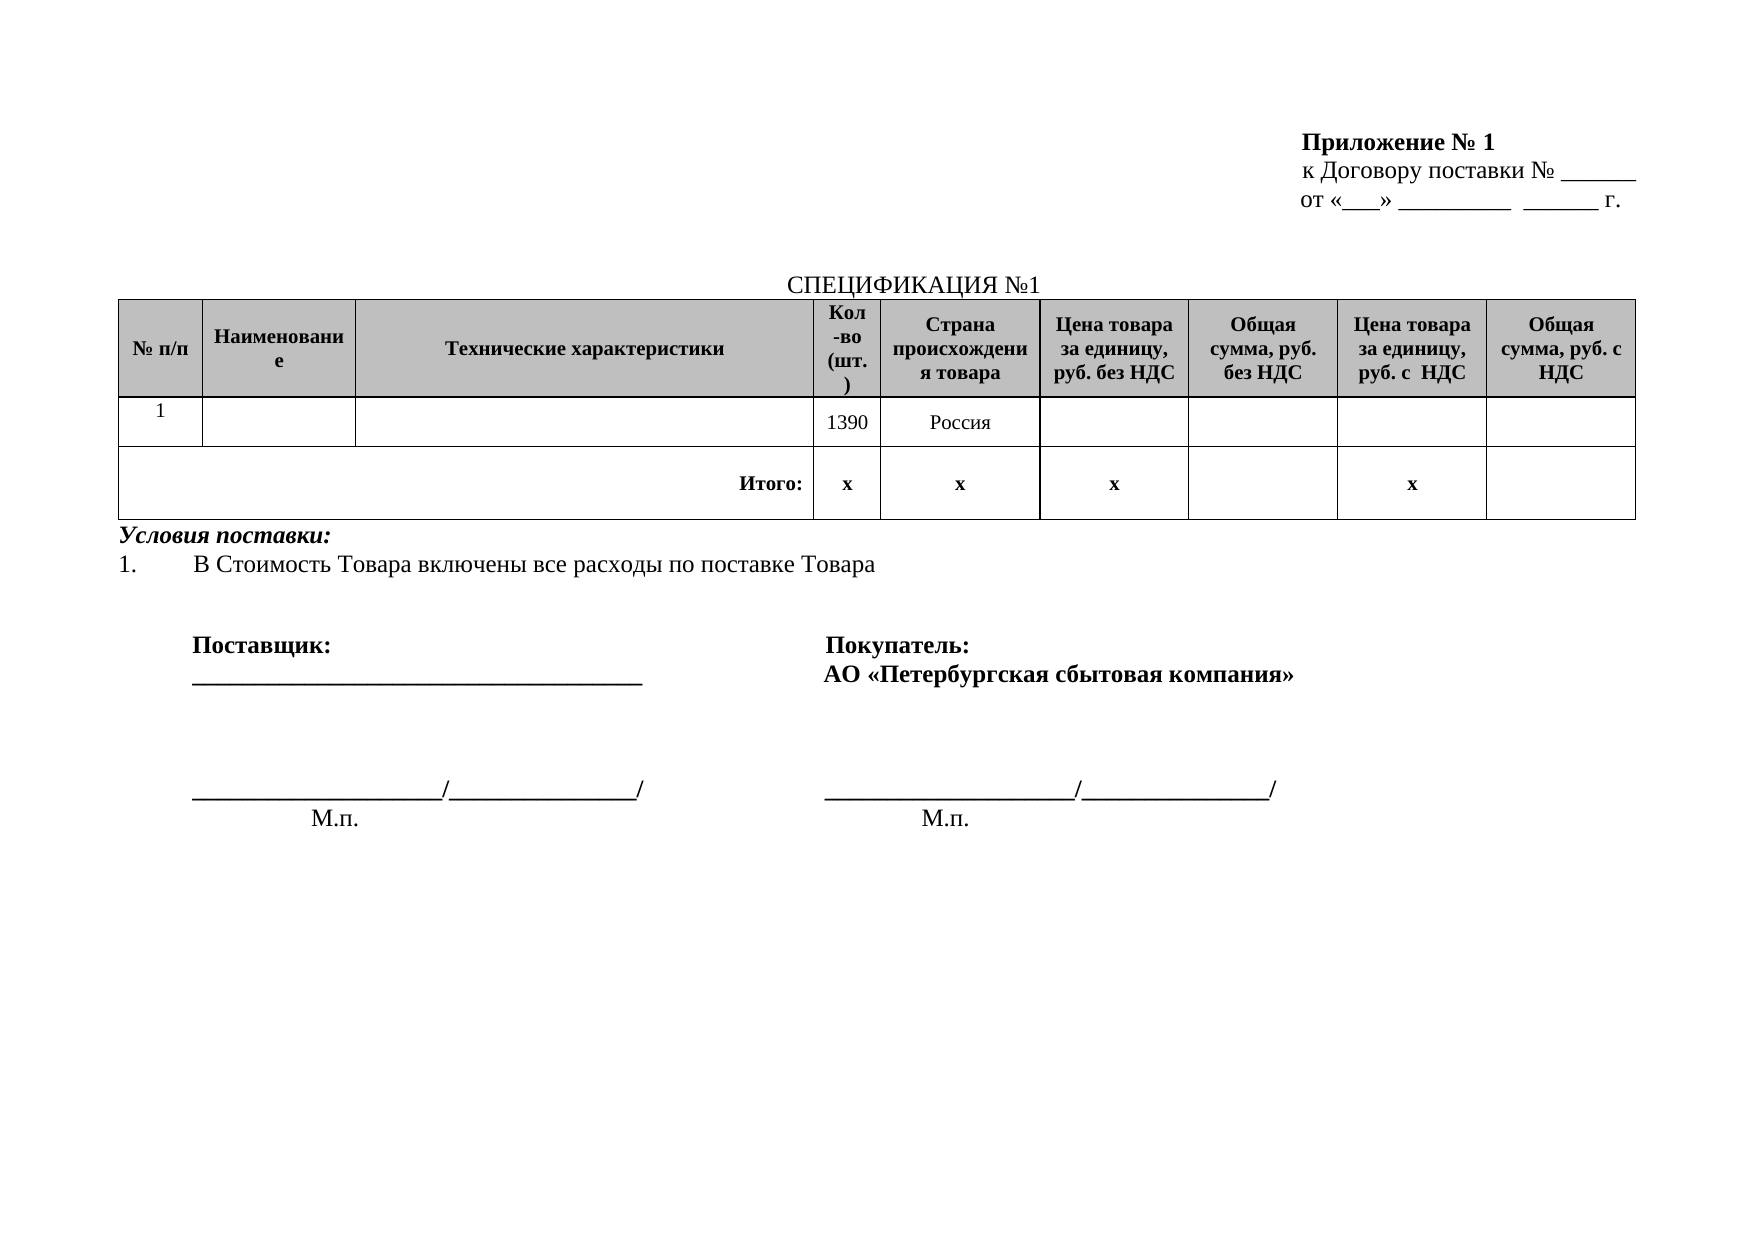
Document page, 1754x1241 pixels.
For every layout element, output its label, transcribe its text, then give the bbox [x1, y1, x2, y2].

table_header Технические характеристики [356, 300, 813, 396]
text Поставщик: Покупатель: [118, 631, 1636, 659]
table_cell [1338, 398, 1486, 446]
table_cell [356, 398, 813, 446]
table_cell [1487, 398, 1635, 446]
text СПЕЦИФИКАЦИЯ №1 [118, 270, 1636, 299]
table_cell х [881, 447, 1039, 519]
table_cell 1390 [814, 398, 880, 446]
table_header Кол-во (шт.) [814, 300, 880, 396]
table_header Цена товара за единицу, руб. с НДС [1338, 300, 1486, 396]
table_cell х [814, 447, 880, 519]
table_header Страна происхождения товара [881, 300, 1039, 396]
table_header Наименование [203, 300, 355, 396]
list В Стоимость Товара включены все расходы по поставке Товара [118, 549, 1636, 578]
table_cell х [1338, 447, 1486, 519]
table_cell 1 [119, 398, 202, 446]
text ____________________________________ АО «Петербургская сбытовая компания» [118, 659, 1636, 688]
table_cell Итого: [119, 447, 813, 519]
text М.п. М.п. [118, 803, 1636, 832]
text к Договору поставки № ______ [118, 155, 1636, 184]
table_cell Россия [881, 398, 1039, 446]
table_header Общая сумма, руб. с НДС [1487, 300, 1635, 396]
text от «___» _________ ______ г. [118, 184, 1636, 213]
table_cell [1189, 398, 1337, 446]
table_cell [1041, 398, 1188, 446]
table_cell [203, 398, 355, 446]
text ____________________/_______________/ ____________________/_______________/ [118, 774, 1636, 803]
table_header Цена товара за единицу, руб. без НДС [1041, 300, 1188, 396]
text Приложение № 1 [118, 127, 1636, 155]
table_cell [1189, 447, 1337, 519]
text Условия поставки: [118, 520, 1636, 549]
table_cell [1487, 447, 1635, 519]
table_cell х [1041, 447, 1188, 519]
table_header № п/п [119, 300, 202, 396]
table_header Общая сумма, руб. без НДС [1189, 300, 1337, 396]
